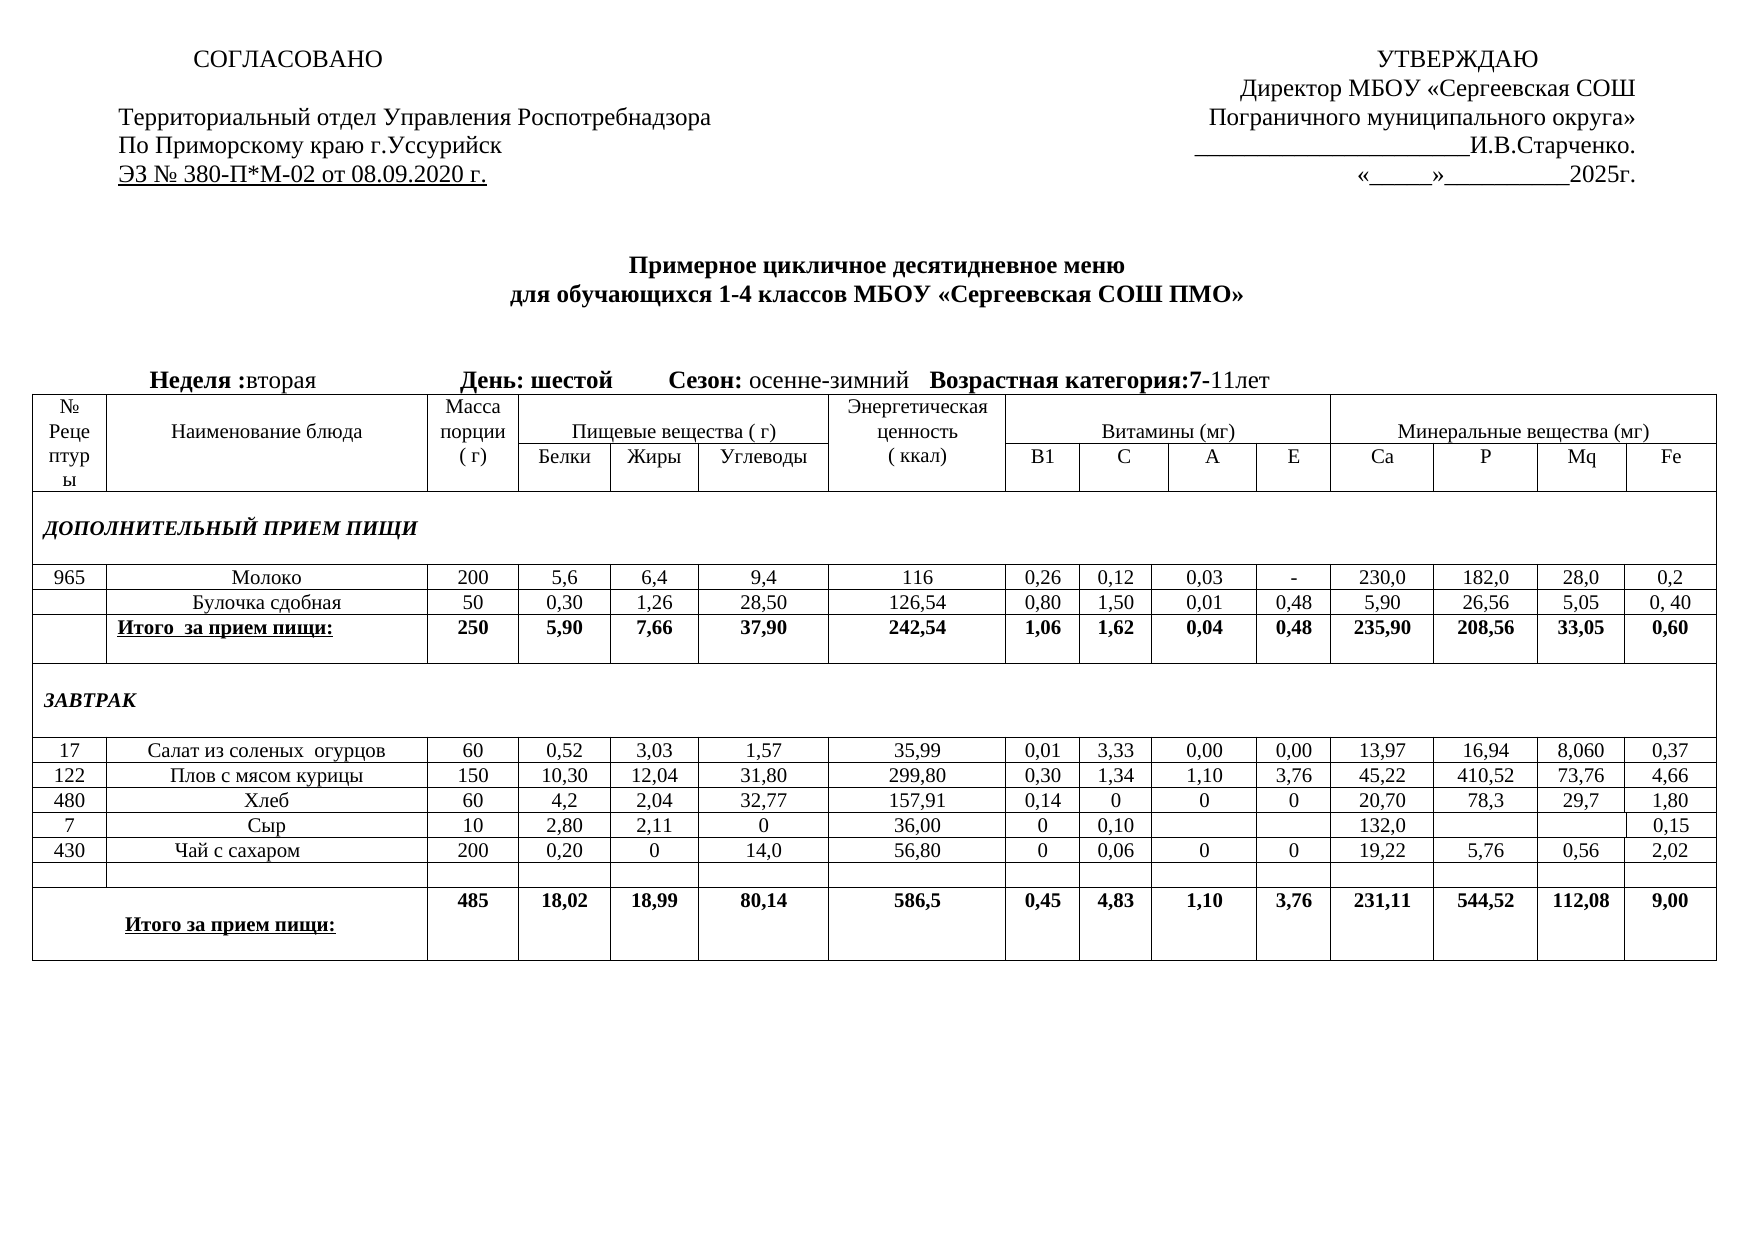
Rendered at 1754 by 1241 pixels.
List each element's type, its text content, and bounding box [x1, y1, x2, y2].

table_cell 230,0 [1331, 565, 1433, 589]
table_cell [1538, 863, 1624, 887]
table_cell [33, 863, 106, 887]
table_cell [1538, 813, 1626, 837]
table_cell 3,76 [1257, 888, 1330, 960]
table_cell 0,56 [1538, 838, 1624, 862]
text Территориальный отдел Управления Роспотребнадзора Пограничного муниципального округа» [118, 102, 1636, 131]
text СОГЛАСОВАНО УТВЕРЖДАЮ [118, 44, 1636, 73]
table_cell 250 [428, 615, 518, 663]
table_header Масса порции ( г) [428, 395, 518, 491]
table_cell - [1257, 565, 1330, 589]
text для обучающихся 1-4 классов МБОУ «Сергеевская СОШ ПМО» [118, 279, 1636, 308]
table_cell [428, 863, 518, 887]
table_cell 50 [428, 590, 518, 614]
table_cell 5,6 [519, 565, 610, 589]
table_cell [1434, 863, 1537, 887]
table_cell 2,80 [519, 813, 610, 837]
table_cell 31,80 [699, 763, 828, 787]
table_cell 0,10 [1080, 813, 1151, 837]
table_cell 56,80 [829, 838, 1005, 862]
table_cell 299,80 [829, 763, 1005, 787]
table_cell [1434, 813, 1537, 837]
table_cell [1257, 813, 1330, 837]
table_cell 2,11 [611, 813, 698, 837]
table_cell 0,30 [519, 590, 610, 614]
table_cell 0 [1006, 813, 1079, 837]
table_cell Плов с мясом курицы [107, 763, 427, 787]
table_cell 13,97 [1331, 738, 1433, 762]
table_cell 73,76 [1538, 763, 1624, 787]
table_cell [107, 863, 427, 887]
table_cell 5,90 [1331, 590, 1433, 614]
table_cell 2,02 [1625, 838, 1716, 862]
table_cell [1080, 863, 1151, 887]
table_cell 80,14 [699, 888, 828, 960]
table_cell 200 [428, 838, 518, 862]
table_cell Углеводы [699, 444, 828, 491]
table_cell 5,90 [519, 615, 610, 663]
table_cell 0,01 [1152, 590, 1256, 614]
table_cell Итого за прием пищи: [33, 888, 427, 960]
table_cell 36,00 [829, 813, 1005, 837]
table_cell 35,99 [829, 738, 1005, 762]
table_cell [519, 863, 610, 887]
table_cell Хлеб [107, 788, 427, 812]
table_cell 9,4 [699, 565, 828, 589]
table_cell B1 [1006, 444, 1079, 491]
table_cell 33,05 [1538, 615, 1624, 663]
table_cell 6,4 [611, 565, 698, 589]
table_cell Белки [519, 444, 610, 491]
table_cell 4,66 [1625, 763, 1716, 787]
table_cell 29,7 [1538, 788, 1624, 812]
table_cell 45,22 [1331, 763, 1433, 787]
table_cell 200 [428, 565, 518, 589]
table_cell [1152, 863, 1256, 887]
table_cell 32,77 [699, 788, 828, 812]
table_cell 0 [699, 813, 828, 837]
table_cell 157,91 [829, 788, 1005, 812]
table_cell 544,52 [1434, 888, 1537, 960]
table_cell 0,26 [1006, 565, 1079, 589]
table_cell 0,45 [1006, 888, 1079, 960]
table_cell 9,00 [1625, 888, 1716, 960]
table_cell E [1257, 444, 1330, 491]
table_cell 5,05 [1538, 590, 1624, 614]
table_cell Молоко [107, 565, 427, 589]
table_cell 0,15 [1627, 813, 1716, 837]
table_cell Булочка сдобная [107, 590, 427, 614]
table_cell A [1169, 444, 1256, 491]
table_cell 410,52 [1434, 763, 1537, 787]
table_cell 0,01 [1006, 738, 1079, 762]
table_cell 78,3 [1434, 788, 1537, 812]
table_cell 0 [1257, 788, 1330, 812]
table_cell 0 [1152, 838, 1256, 862]
table_cell Fe [1627, 444, 1716, 491]
table_cell ЗАВТРАК [33, 664, 1716, 737]
table_header Минеральные вещества (мг) [1331, 395, 1716, 443]
table_cell 0,48 [1257, 615, 1330, 663]
table_cell [33, 615, 106, 663]
table_cell 10,30 [519, 763, 610, 787]
table_cell 182,0 [1434, 565, 1537, 589]
table_cell 586,5 [829, 888, 1005, 960]
table_cell Mq [1538, 444, 1626, 491]
table_cell [1257, 863, 1330, 887]
table_cell 3,33 [1080, 738, 1151, 762]
table_cell 14,0 [699, 838, 828, 862]
table_cell [699, 863, 828, 887]
table_cell 3,76 [1257, 763, 1330, 787]
table_cell [1152, 813, 1256, 837]
table_cell 17 [33, 738, 106, 762]
table_cell 0,00 [1152, 738, 1256, 762]
table_cell Салат из соленых огурцов [107, 738, 427, 762]
table_cell 126,54 [829, 590, 1005, 614]
table_cell 7,66 [611, 615, 698, 663]
table_cell 1,62 [1080, 615, 1151, 663]
table_cell 18,99 [611, 888, 698, 960]
table_cell 26,56 [1434, 590, 1537, 614]
table_cell 150 [428, 763, 518, 787]
table_cell 1,50 [1080, 590, 1151, 614]
table_cell 1,10 [1152, 888, 1256, 960]
table_cell 0,60 [1625, 615, 1716, 663]
table_cell 1,06 [1006, 615, 1079, 663]
table_cell 0,06 [1080, 838, 1151, 862]
table_cell 242,54 [829, 615, 1005, 663]
table_cell 0 [1152, 788, 1256, 812]
table_cell 0,04 [1152, 615, 1256, 663]
table_header Наименование блюда [107, 395, 427, 491]
table_cell 4,2 [519, 788, 610, 812]
table_cell 0,14 [1006, 788, 1079, 812]
table_cell [1625, 863, 1716, 887]
table_header Витамины (мг) [1006, 395, 1330, 443]
table_cell 28,50 [699, 590, 828, 614]
table_cell 28,0 [1538, 565, 1624, 589]
text По Приморскому краю г.Уссурийск ______________________И.В.Старченко. [118, 131, 1636, 159]
table_cell 0,80 [1006, 590, 1079, 614]
table_cell 132,0 [1331, 813, 1433, 837]
text Примерное цикличное десятидневное меню [118, 250, 1636, 279]
table_cell 1,57 [699, 738, 828, 762]
table_cell 20,70 [1331, 788, 1433, 812]
table_cell 0,03 [1152, 565, 1256, 589]
table_cell 0,20 [519, 838, 610, 862]
table_cell 0,48 [1257, 590, 1330, 614]
table_cell 0 [1006, 838, 1079, 862]
table_cell 112,08 [1538, 888, 1624, 960]
table_cell 430 [33, 838, 106, 862]
table_cell C [1080, 444, 1168, 491]
table_cell 60 [428, 738, 518, 762]
table_cell Жиры [611, 444, 698, 491]
table_cell 3,03 [611, 738, 698, 762]
table_cell Чай с сахаром [107, 838, 427, 862]
table_cell 0,30 [1006, 763, 1079, 787]
table_cell 0,52 [519, 738, 610, 762]
text ЭЗ № 380-П*М-02 от 08.09.2020 г. «_____»__________2025г. [118, 159, 1636, 188]
table_cell 2,04 [611, 788, 698, 812]
table_header Пищевые вещества ( г) [519, 395, 828, 443]
table_cell 1,26 [611, 590, 698, 614]
table_cell 0,12 [1080, 565, 1151, 589]
table_cell 0, 40 [1625, 590, 1716, 614]
table_cell 16,94 [1434, 738, 1537, 762]
table_cell 8,060 [1538, 738, 1624, 762]
table_cell 0,00 [1257, 738, 1330, 762]
table_cell 4,83 [1080, 888, 1151, 960]
table_cell Итого за прием пищи: [107, 615, 427, 663]
table_cell 0 [1257, 838, 1330, 862]
table_cell 19,22 [1331, 838, 1433, 862]
table_cell 116 [829, 565, 1005, 589]
table_cell [1006, 863, 1079, 887]
table_cell 7 [33, 813, 106, 837]
table_cell 10 [428, 813, 518, 837]
table_cell 235,90 [1331, 615, 1433, 663]
table_cell 1,80 [1625, 788, 1716, 812]
table_cell ДОПОЛНИТЕЛЬНЫЙ ПРИЕМ ПИЩИ [33, 492, 1716, 564]
table_cell 231,11 [1331, 888, 1433, 960]
table_cell 0 [1080, 788, 1151, 812]
table_cell Ca [1331, 444, 1433, 491]
table_cell [1331, 863, 1433, 887]
table_cell 37,90 [699, 615, 828, 663]
table_header Энергетическая ценность ( ккал) [829, 395, 1005, 491]
table_cell 18,02 [519, 888, 610, 960]
text Директор МБОУ «Сергеевская СОШ [118, 73, 1636, 102]
table_cell [829, 863, 1005, 887]
table_cell 12,04 [611, 763, 698, 787]
table_cell 0,37 [1625, 738, 1716, 762]
table_cell 965 [33, 565, 106, 589]
table_cell 1,10 [1152, 763, 1256, 787]
table_cell 0,2 [1625, 565, 1716, 589]
text Неделя :вторая День: шестой Сезон: осенне-зимний Возрастная категория:7-11лет [118, 365, 1636, 393]
table_cell 5,76 [1434, 838, 1537, 862]
table_cell [611, 863, 698, 887]
table_cell 60 [428, 788, 518, 812]
table_cell 480 [33, 788, 106, 812]
table_cell Сыр [107, 813, 427, 837]
table_cell P [1434, 444, 1537, 491]
table_cell 1,34 [1080, 763, 1151, 787]
table_cell 0 [611, 838, 698, 862]
table_cell 208,56 [1434, 615, 1537, 663]
table_cell [33, 590, 106, 614]
table_header № Рецептуры [33, 395, 106, 491]
table_cell 485 [428, 888, 518, 960]
table_cell 122 [33, 763, 106, 787]
